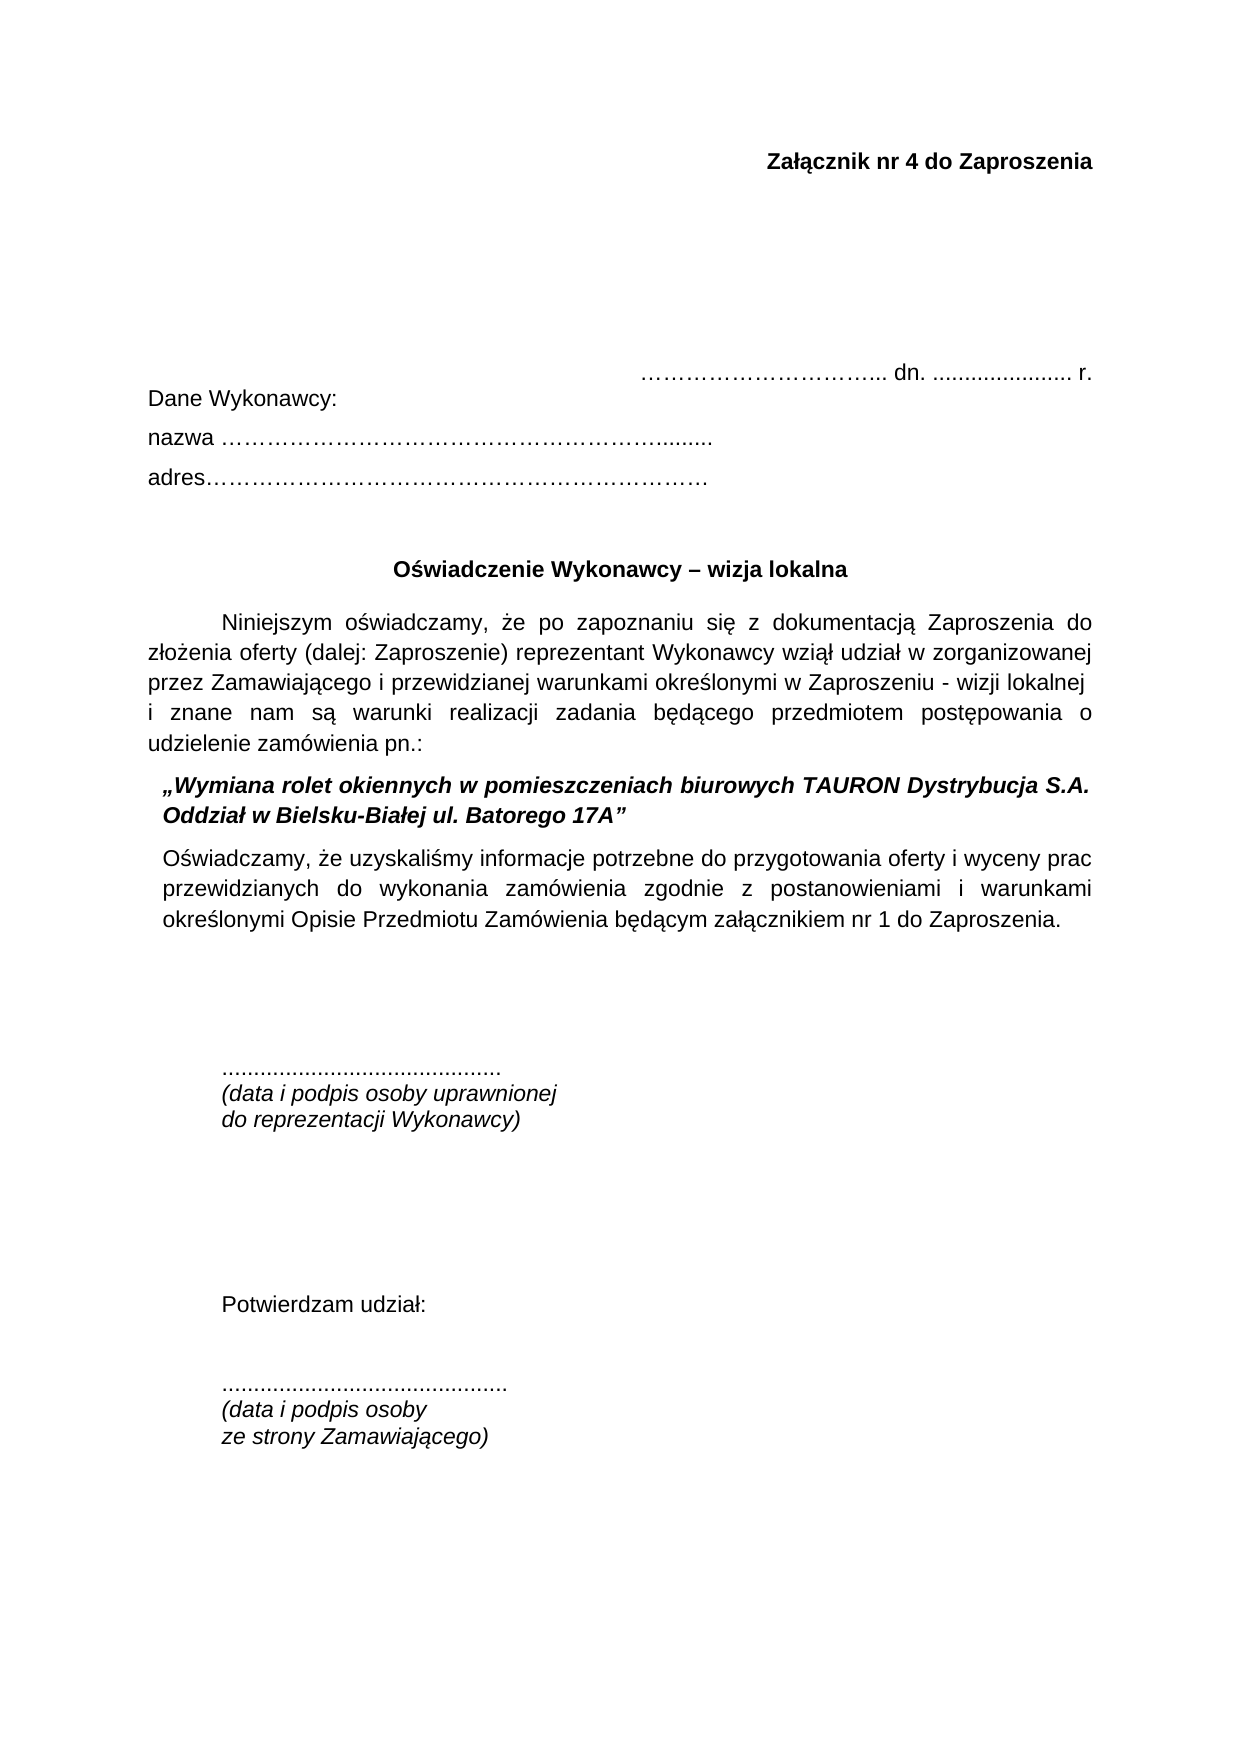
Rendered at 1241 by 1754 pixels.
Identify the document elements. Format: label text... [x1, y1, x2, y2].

list „Wymiana rolet okiennych w pomieszczeniach biurowych TAURON Dystrybucja S.A. Oddział w Bielsku-Białej ul. Batorego 17A” [162, 772, 1093, 829]
text ze strony Zamawiającego) [148, 1423, 1093, 1449]
text Niniejszym oświadczamy, że po zapoznaniu się z dokumentacją Zaproszenia do złożenia oferty (dalej: Zaproszenie) reprezentant Wykonawcy wziął udział w zorganizowanej przez Zamawiającego i przewidzianej warunkami określonymi w Zaproszeniu - wizji lokalnej i znane nam są warunki realizacji zadania będącego przedmiotem postępowania o udzielenie zamówienia pn.: [148, 609, 1093, 756]
text (data i podpis osoby [148, 1396, 1093, 1423]
text Załącznik nr 4 do Zaproszenia [148, 148, 1093, 174]
list Oświadczamy, że uzyskaliśmy informacje potrzebne do przygotowania oferty i wyceny prac przewidzianych do wykonania zamówienia zgodnie z postanowieniami i warunkami określonymi Opisie Przedmiotu Zamówienia będącym załącznikiem nr 1 do Zaproszenia. [162, 845, 1093, 932]
text (data i podpis osoby uprawnionej [148, 1080, 1093, 1106]
text Dane Wykonawcy: [148, 385, 1093, 411]
text …………………………... dn. ...................... r. [148, 358, 1093, 385]
text ............................................. [148, 1370, 1093, 1396]
text do reprezentacji Wykonawcy) [148, 1106, 1093, 1133]
text Potwierdzam udział: [148, 1291, 1093, 1317]
text nazwa …………………………………………………......... [148, 424, 1093, 451]
text adres………………………………………………………… [148, 464, 1093, 490]
text ............................................ [148, 1054, 1093, 1080]
text Oświadczenie Wykonawcy – wizja lokalna [148, 556, 1093, 582]
